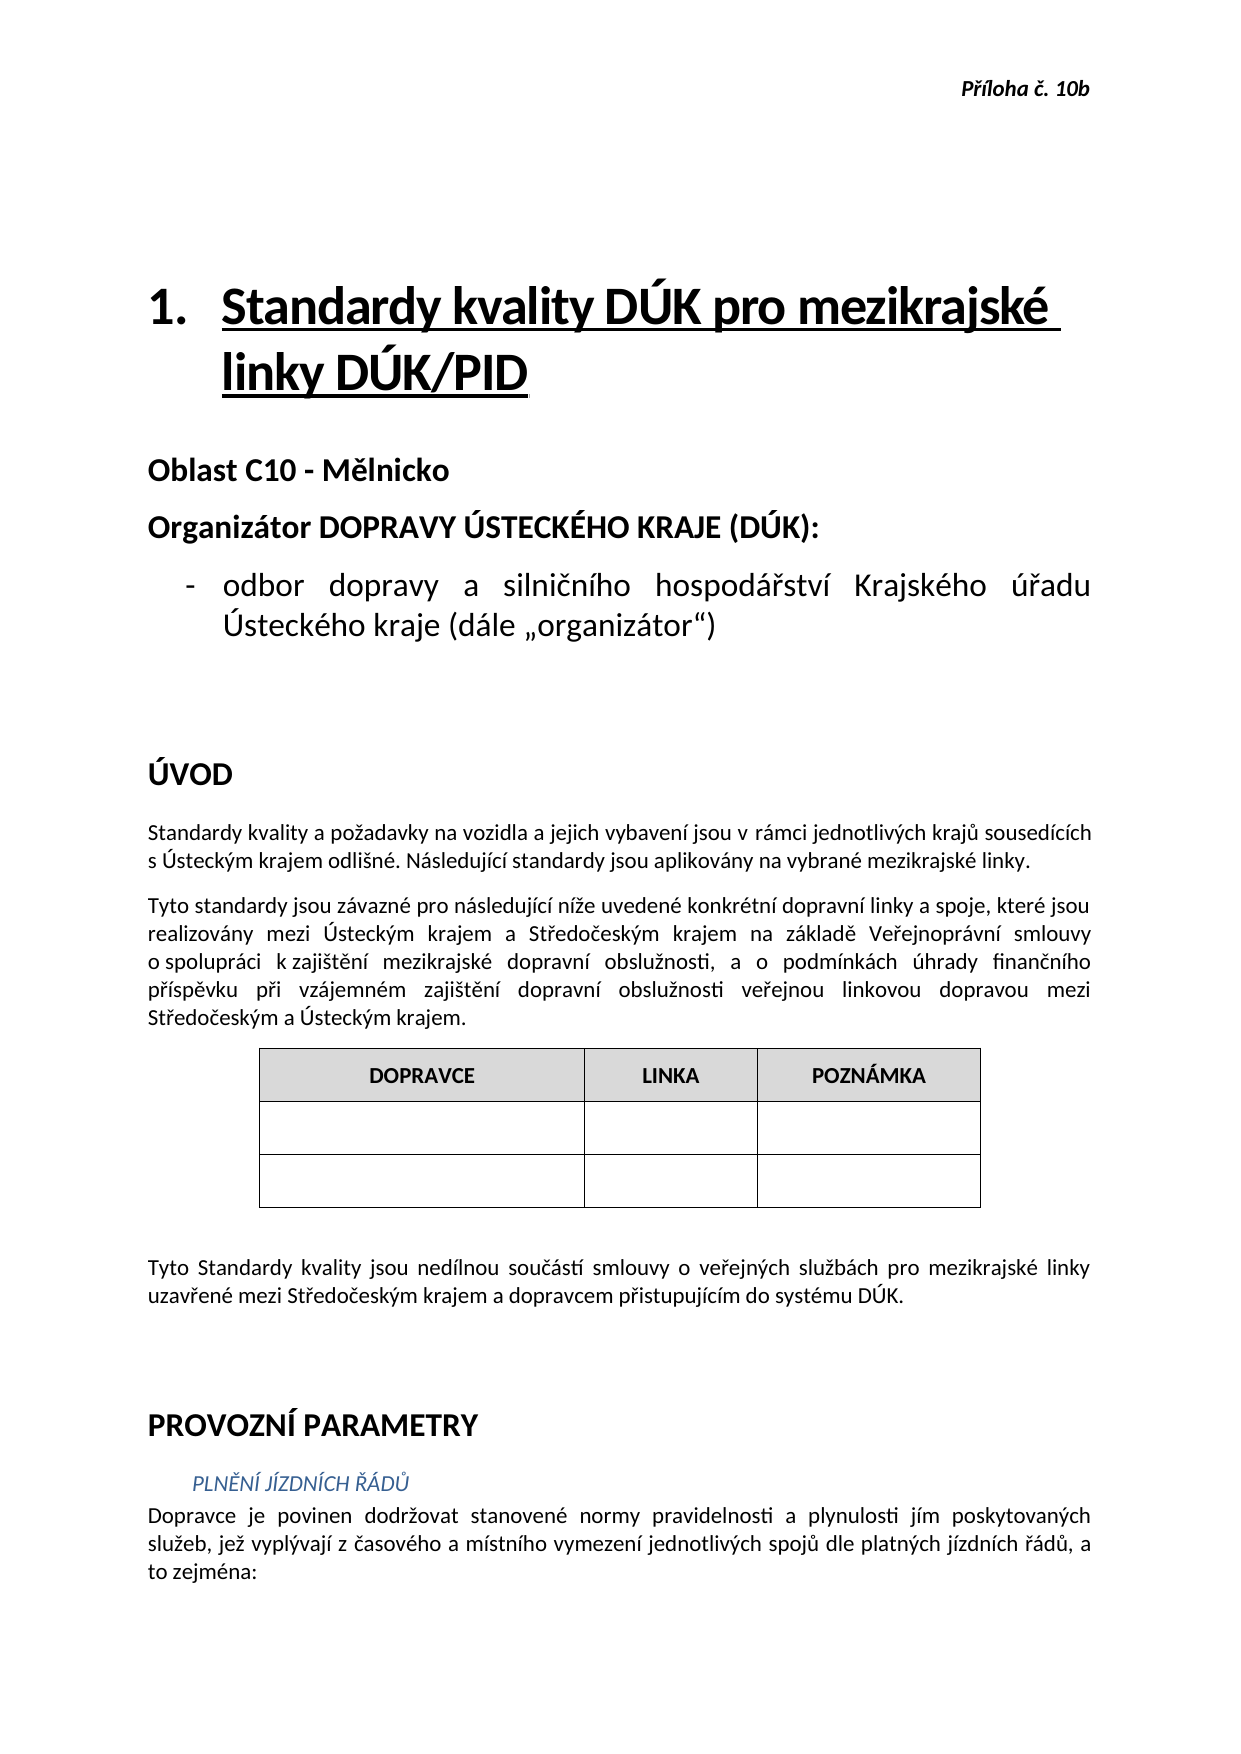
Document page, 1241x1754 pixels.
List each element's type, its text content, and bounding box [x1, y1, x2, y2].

table_cell [585, 1155, 757, 1207]
text Organizátor DOPRAVY ÚSTECKÉHO KRAJE (DÚK): [148, 506, 1092, 547]
text Oblast C10 - Mělnicko [148, 449, 1092, 489]
table_cell [758, 1102, 980, 1154]
title Standardy kvality DÚK pro mezikrajské linky DÚK/PID [148, 272, 1092, 404]
table_header DOPRAVCE [260, 1049, 584, 1101]
table_cell [260, 1155, 584, 1207]
text Dopravce je povinen dodržovat stanovené normy pravidelnosti a plynulosti jím poskytovaných služeb, jež vyplývají z časového a místního vymezení jednotlivých spojů dle platných jízdních řádů, a to zejména: [148, 1501, 1092, 1586]
table_cell [260, 1102, 584, 1154]
table_header POZNÁMKA [758, 1049, 980, 1101]
subtitle ÚVOD [148, 752, 1092, 793]
subtitle PROVOZNÍ PARAMETRY [148, 1403, 1092, 1444]
text Standardy kvality a požadavky na vozidla a jejich vybavení jsou v rámci jednotlivých krajů sousedících s Ústeckým krajem odlišné. Následující standardy jsou aplikovány na vybrané mezikrajské linky. [148, 818, 1092, 874]
list odbor dopravy a silničního hospodářství Krajského úřadu Ústeckého kraje (dále „organizátor“) [185, 564, 1092, 645]
list PLNĚNÍ JÍZDNÍCH ŘÁDŮ [192, 1469, 1092, 1497]
text Tyto standardy jsou závazné pro následující níže uvedené konkrétní dopravní linky a spoje, které jsou realizovány mezi Ústeckým krajem a Středočeským krajem na základě Veřejnoprávní smlouvy o spolupráci k zajištění mezikrajské dopravní obslužnosti, a o podmínkách úhrady finančního příspěvku při vzájemném zajištění dopravní obslužnosti veřejnou linkovou dopravou mezi Středočeským a Ústeckým krajem. [148, 891, 1092, 1031]
table_cell [585, 1102, 757, 1154]
text Tyto Standardy kvality jsou nedílnou součástí smlouvy o veřejných službách pro mezikrajské linky uzavřené mezi Středočeským krajem a dopravcem přistupujícím do systému DÚK. [148, 1253, 1092, 1309]
table_cell [758, 1155, 980, 1207]
table_header LINKA [585, 1049, 757, 1101]
